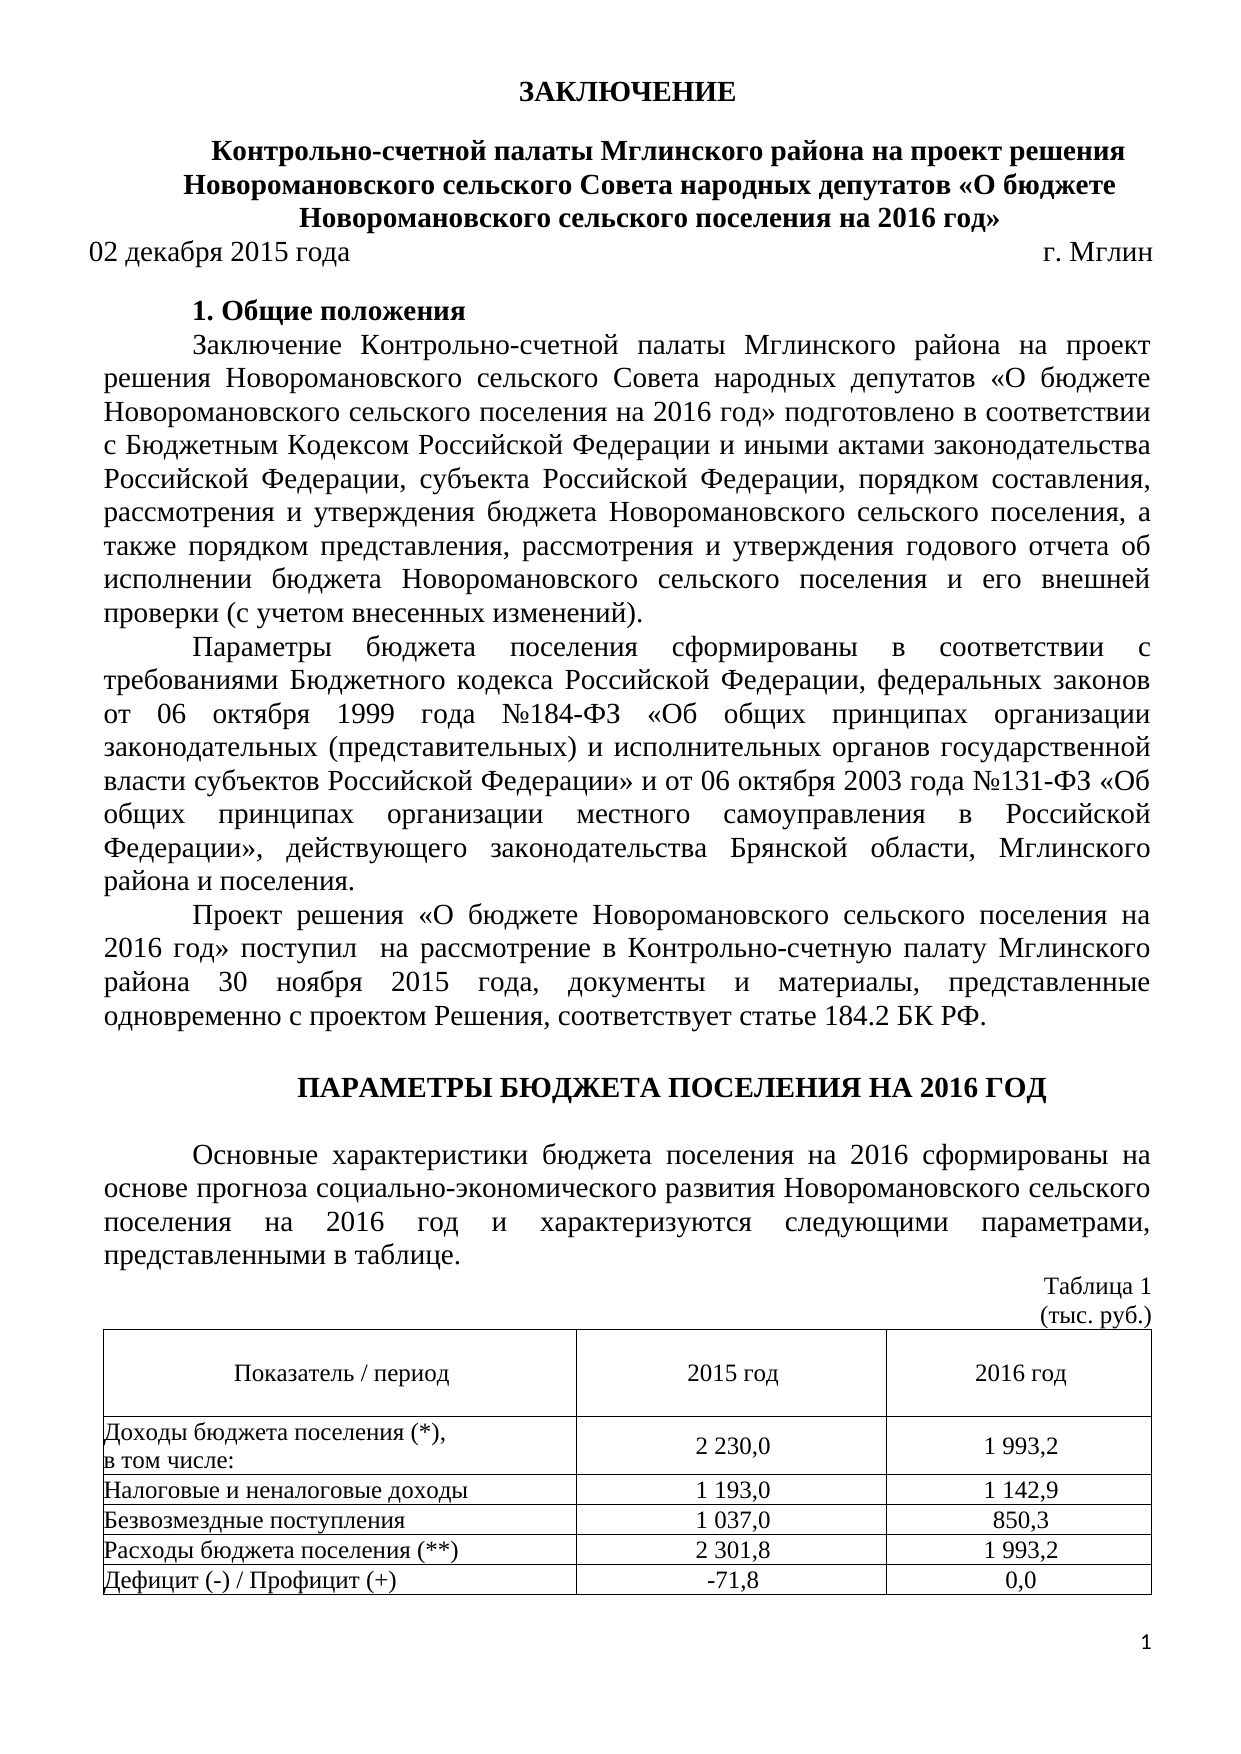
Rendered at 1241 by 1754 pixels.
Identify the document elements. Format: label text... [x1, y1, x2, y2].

text Таблица 1 [89, 1271, 1152, 1300]
table_header 2015 год [577, 1330, 886, 1416]
table_cell 2 230,0 [577, 1417, 886, 1474]
table_cell 850,3 [887, 1505, 1151, 1534]
table_cell 1 142,9 [887, 1475, 1151, 1504]
table_cell Безвозмездные поступления [104, 1505, 576, 1534]
table_cell Доходы бюджета поселения (*), в том числе: [104, 1417, 576, 1474]
text Проект решения «О бюджете Новоромановского сельского поселения на 2016 год» поступил на рассмотрение в Контрольно-счетную палату Мглинского района 30 ноября 2015 года, документы и материалы, представленные одновременно с проектом Решения, соответствует статье 184.2 БК РФ. [103, 897, 1152, 1031]
text Параметры бюджета поселения сформированы в соответствии с требованиями Бюджетного кодекса Российской Федерации, федеральных законов от 06 октября 1999 года №184-ФЗ «Об общих принципах организации законодательных (представительных) и исполнительных органов государственной власти субъектов Российской Федерации» и от 06 октября 2003 года №131-ФЗ «Об общих принципах организации местного самоуправления в Российской Федерации», действующего законодательства Брянской области, Мглинского района и поселения. [103, 629, 1152, 897]
text 1. Общие положения [103, 293, 1152, 327]
table_cell 1 193,0 [577, 1475, 886, 1504]
table_header 2016 год [887, 1330, 1151, 1416]
table_cell 0,0 [887, 1565, 1151, 1593]
table_cell 2 301,8 [577, 1535, 886, 1564]
text 02 декабря 2015 года г. Мглин [89, 234, 1167, 267]
text Основные характеристики бюджета поселения на 2016 сформированы на основе прогноза социально-экономического развития Новоромановского сельского поселения на 2016 год и характеризуются следующими параметрами, представленными в таблице. [103, 1137, 1152, 1271]
text Заключение Контрольно-счетной палаты Мглинского района на проект решения Новоромановского сельского Совета народных депутатов «О бюджете Новоромановского сельского поселения на 2016 год» подготовлено в соответствии с Бюджетным Кодексом Российской Федерации и иными актами законодательства Российской Федерации, субъекта Российской Федерации, порядком составления, рассмотрения и утверждения бюджета Новоромановского сельского поселения, а также порядком представления, рассмотрения и утверждения годового отчета об исполнении бюджета Новоромановского сельского поселения и его внешней проверки (с учетом внесенных изменений). [103, 327, 1152, 629]
table_cell Налоговые и неналоговые доходы [104, 1475, 576, 1504]
table_cell 1 037,0 [577, 1505, 886, 1534]
text Контрольно-счетной палаты Мглинского района на проект решения Новоромановского сельского Совета народных депутатов «О бюджете Новоромановского сельского поселения на 2016 год» [148, 133, 1152, 234]
text ПАРАМЕТРЫ БЮДЖЕТА ПОСЕЛЕНИЯ НА 2016 ГОД [89, 1070, 1167, 1103]
table_cell Дефицит (-) / Профицит (+) [104, 1565, 576, 1593]
text (тыс. руб.) [89, 1300, 1152, 1328]
text ЗАКЛЮЧЕНИЕ [89, 74, 1167, 107]
table_cell 1 993,2 [887, 1417, 1151, 1474]
table_cell Расходы бюджета поселения (**) [104, 1535, 576, 1564]
table_cell -71,8 [577, 1565, 886, 1593]
table_header Показатель / период [104, 1330, 576, 1416]
table_cell 1 993,2 [887, 1535, 1151, 1564]
